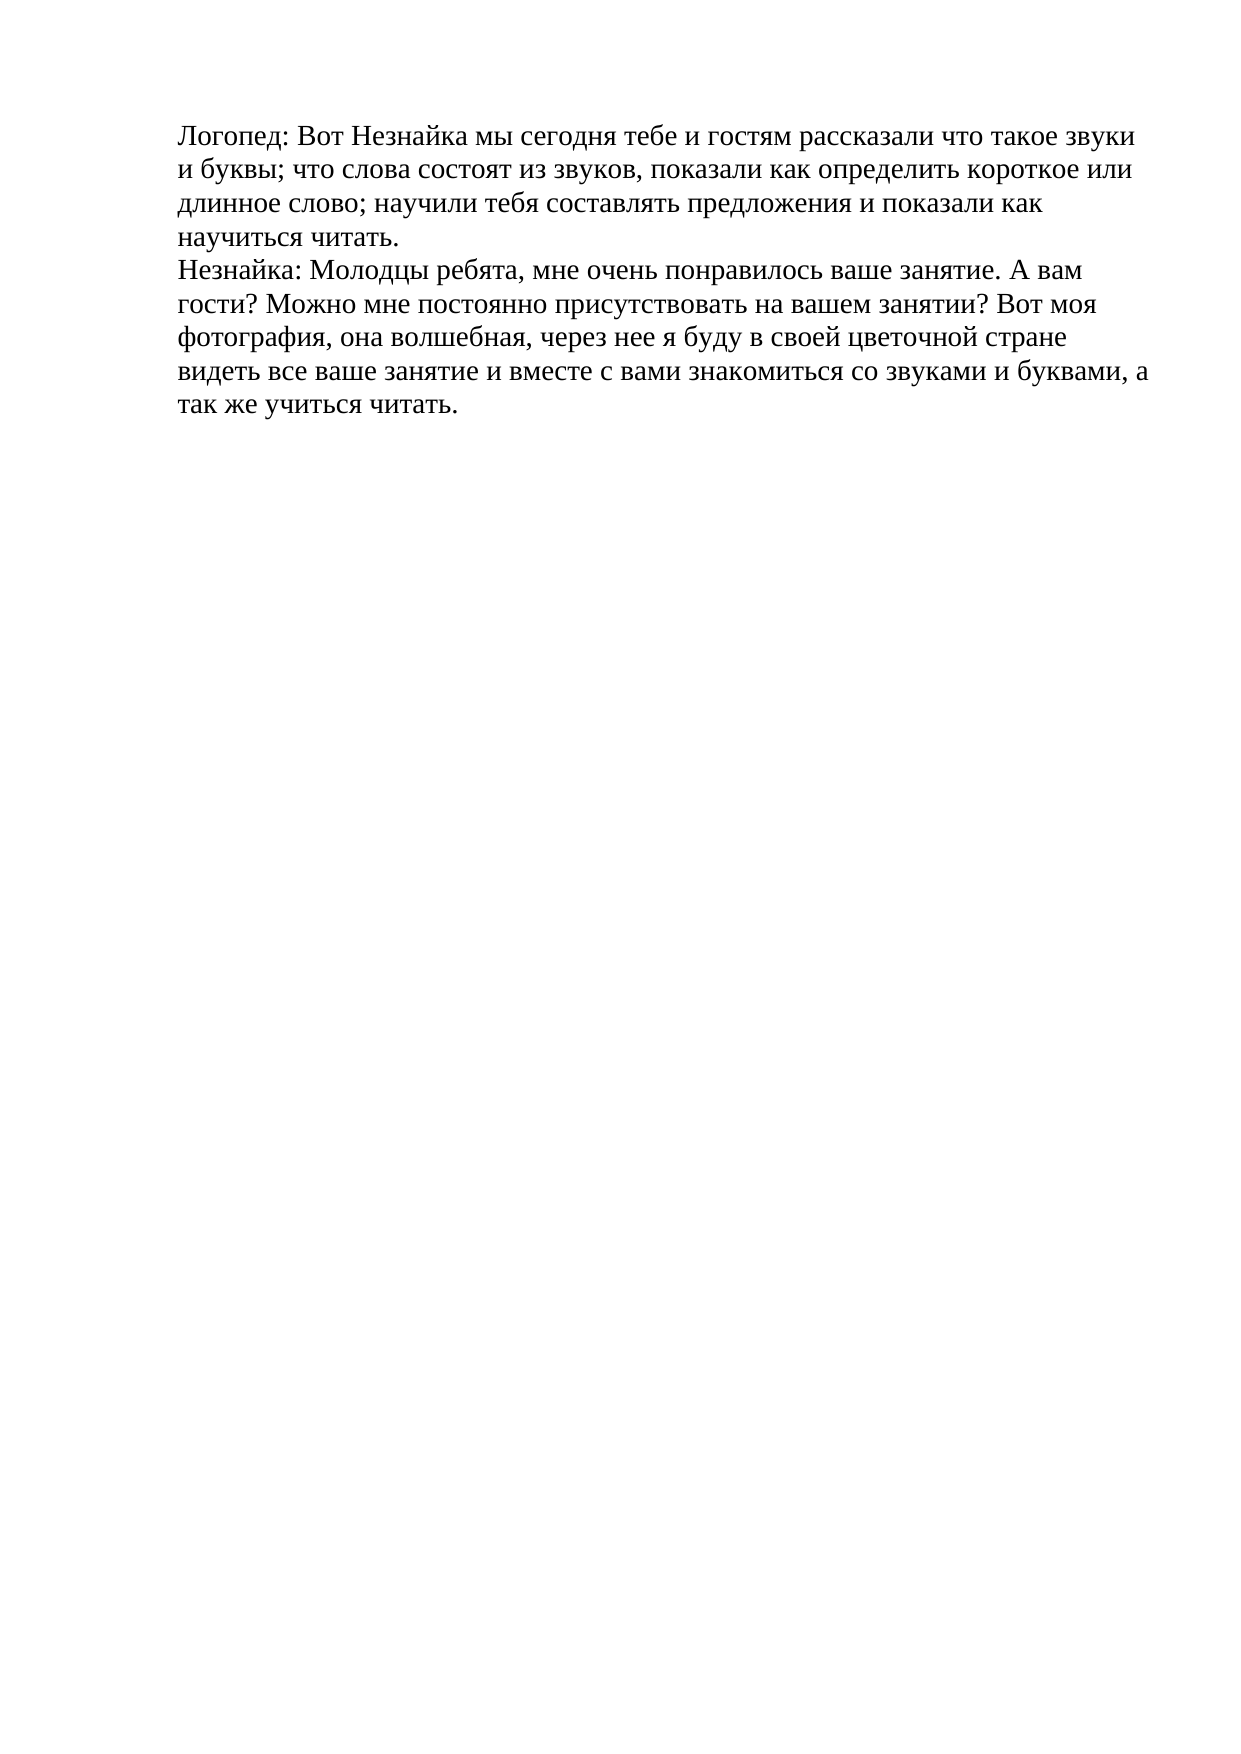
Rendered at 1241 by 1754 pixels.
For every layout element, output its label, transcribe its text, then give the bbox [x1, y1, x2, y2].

text Незнайка: Молодцы ребята, мне очень понравилось ваше занятие. А вам гости? Можно мне постоянно присутствовать на вашем занятии? Вот моя фотография, она волшебная, через нее я буду в своей цветочной стране видеть все ваше занятие и вместе с вами знакомиться со звуками и буквами, а так же учиться читать. [177, 252, 1152, 420]
text Логопед: Вот Незнайка мы сегодня тебе и гостям рассказали что такое звуки и буквы; что слова состоят из звуков, показали как определить короткое или длинное слово; научили тебя составлять предложения и показали как научиться читать. [177, 118, 1152, 252]
